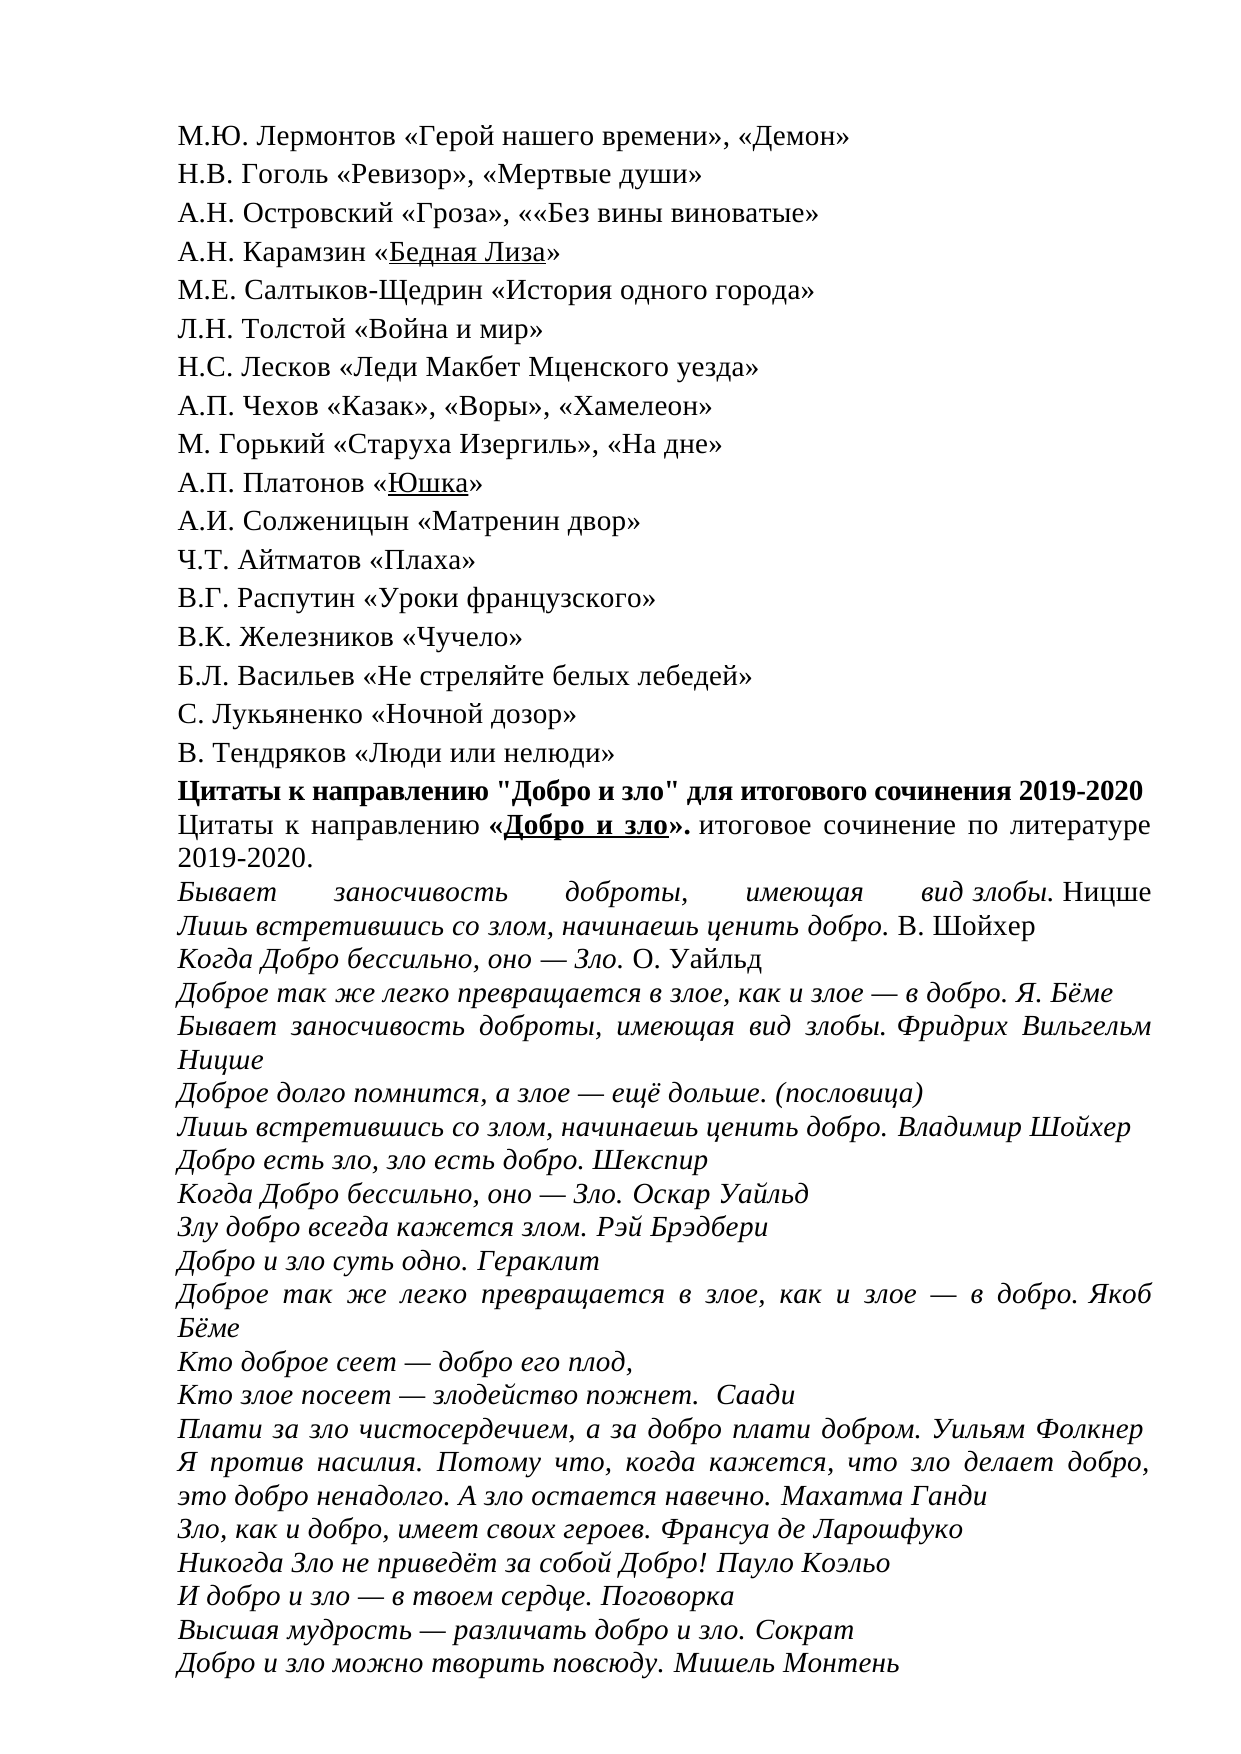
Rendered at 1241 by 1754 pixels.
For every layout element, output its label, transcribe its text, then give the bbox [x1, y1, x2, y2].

text Цитаты к направлению "Добро и зло" для итогового сочинения 2019-2020 [177, 773, 1152, 807]
text Когда Добро бессильно, оно — Зло. Оскар Уайльд [177, 1176, 1152, 1209]
text Добро и зло суть одно. Гераклит [177, 1243, 1152, 1277]
text Лишь встретившись со злом, начинаешь ценить добро. Владимир Шойхер [177, 1109, 1152, 1142]
text Никогда Зло не приведёт за собой Добро! Пауло Коэльо [177, 1545, 1152, 1578]
text Доброе так же легко превращается в злое, как и злое — в добро. Я. Бёме [177, 975, 1152, 1008]
text Злу добро всегда кажется злом. Рэй Брэдбери [177, 1209, 1152, 1243]
text Добро есть зло, зло есть добро. Шекспир [177, 1142, 1152, 1176]
text Когда Добро бессильно, оно — Зло. О. Уайльд [177, 941, 1152, 975]
text Цитаты к направлению «Добро и зло». итоговое сочинение по литературе 2019-2020. Бывает заносчивость доброты, имеющая вид злобы. Ницше Лишь встретившись со злом, начинаешь ценить добро. В. Шойхер [177, 807, 1152, 941]
text Добро и зло можно творить повсюду. Мишель Монтень [177, 1646, 1152, 1679]
text Плати за зло чистосердечием, а за добро плати добром. Уильям Фолкнер Я против насилия. Потому что, когда кажется, что зло делает добро, это добро ненадолго. А зло остается навечно. Махатма Ганди [177, 1411, 1152, 1511]
text Бывает заносчивость доброты, имеющая вид злобы. Фридрих Вильгельм Ницше Доброе долго помнится, а злое — ещё дольше. (пословица) [177, 1008, 1152, 1109]
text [177, 118, 1152, 768]
text Высшая мудрость — различать добро и зло. Сократ [177, 1612, 1152, 1646]
text И добро и зло — в твоем сердце. Поговорка [177, 1578, 1152, 1612]
text Доброе так же легко превращается в злое, как и злое — в добро. Якоб Бёме Кто доброе сеет — добро его плод, [177, 1277, 1152, 1377]
text Зло, как и добро, имеет своих героев. Франсуа де Ларошфуко [177, 1511, 1152, 1545]
text Кто злое посеет — злодейство пожнет. Саади [177, 1377, 1152, 1411]
